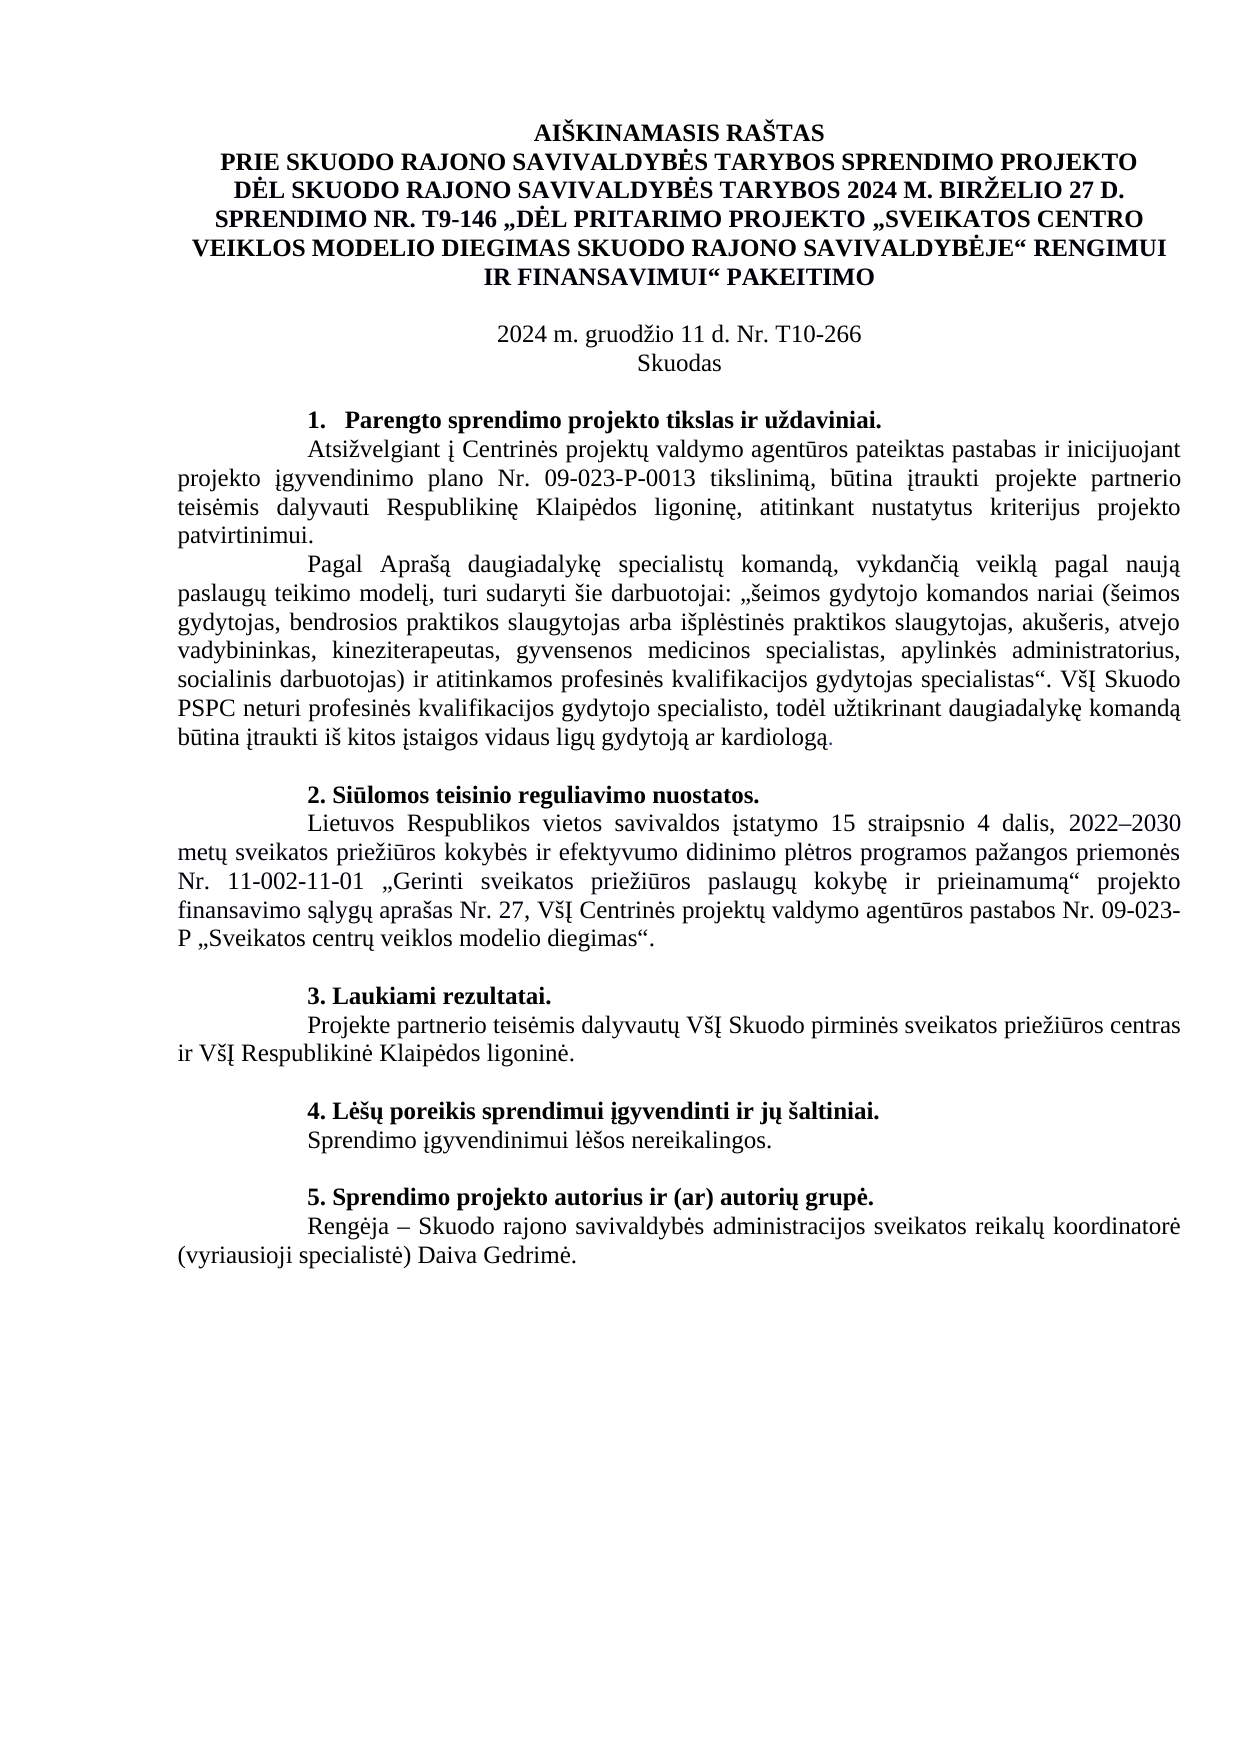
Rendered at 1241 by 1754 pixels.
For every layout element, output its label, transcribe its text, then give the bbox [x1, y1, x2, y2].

text Pagal Aprašą daugiadalykę specialistų komandą, vykdančią veiklą pagal naują paslaugų teikimo modelį, turi sudaryti šie darbuotojai: „šeimos gydytojo komandos nariai (šeimos gydytojas, bendrosios praktikos slaugytojas arba išplėstinės praktikos slaugytojas, akušeris, atvejo vadybininkas, kineziterapeutas, gyvensenos medicinos specialistas, apylinkės administratorius, socialinis darbuotojas) ir atitinkamos profesinės kvalifikacijos gydytojas specialistas“. VšĮ Skuodo PSPC neturi profesinės kvalifikacijos gydytojo specialisto, todėl užtikrinant daugiadalykę komandą būtina įtraukti iš kitos įstaigos vidaus ligų gydytoją ar kardiologą. [177, 549, 1181, 751]
text Sprendimo įgyvendinimui lėšos nereikalingos. [177, 1125, 1181, 1153]
text 3. Laukiami rezultatai. [177, 981, 1181, 1010]
text Projekte partnerio teisėmis dalyvautų VšĮ Skuodo pirminės sveikatos priežiūros centras ir VšĮ Respublikinė Klaipėdos ligoninė. [177, 1010, 1181, 1067]
text AIŠKINAMASIS RAŠTAS [177, 118, 1181, 147]
text 2. Siūlomos teisinio reguliavimo nuostatos. [177, 780, 1181, 808]
text 2024 m. gruodžio 11 d. Nr. T10-266 [177, 319, 1181, 348]
text Lietuvos Respublikos vietos savivaldos įstatymo 15 straipsnio 4 dalis, 2022–2030 metų sveikatos priežiūros kokybės ir efektyvumo didinimo plėtros programos pažangos priemonės Nr. 11-002-11-01 „Gerinti sveikatos priežiūros paslaugų kokybę ir prieinamumą“ projekto finansavimo sąlygų aprašas Nr. 27, VšĮ Centrinės projektų valdymo agentūros pastabos Nr. 09-023-P „Sveikatos centrų veiklos modelio diegimas“. [177, 808, 1181, 952]
text Atsižvelgiant į Centrinės projektų valdymo agentūros pateiktas pastabas ir inicijuojant projekto įgyvendinimo plano Nr. 09-023-P-0013 tikslinimą, būtina įtraukti projekte partnerio teisėmis dalyvauti Respublikinę Klaipėdos ligoninę, atitinkant nustatytus kriterijus projekto patvirtinimui. [177, 434, 1181, 549]
text 5. Sprendimo projekto autorius ir (ar) autorių grupė. [177, 1182, 1181, 1211]
text 4. Lėšų poreikis sprendimui įgyvendinti ir jų šaltiniai. [177, 1096, 1181, 1125]
list Parengto sprendimo projekto tikslas ir uždaviniai. [307, 406, 1181, 434]
text DĖL SKUODO RAJONO SAVIVALDYBĖS TARYBOS 2024 M. BIRŽELIO 27 D. SPRENDIMO NR. T9-146 „DĖL PRITARIMO PROJEKTO „SVEIKATOS CENTRO VEIKLOS MODELIO DIEGIMAS SKUODO RAJONO SAVIVALDYBĖJE“ RENGIMUI IR FINANSAVIMUI“ PAKEITIMO [177, 176, 1181, 291]
text PRIE SKUODO RAJONO SAVIVALDYBĖS TARYBOS SPRENDIMO PROJEKTO [177, 147, 1181, 176]
text Skuodas [177, 348, 1181, 377]
text Rengėja – Skuodo rajono savivaldybės administracijos sveikatos reikalų koordinatorė (vyriausioji specialistė) Daiva Gedrimė. [177, 1211, 1181, 1268]
